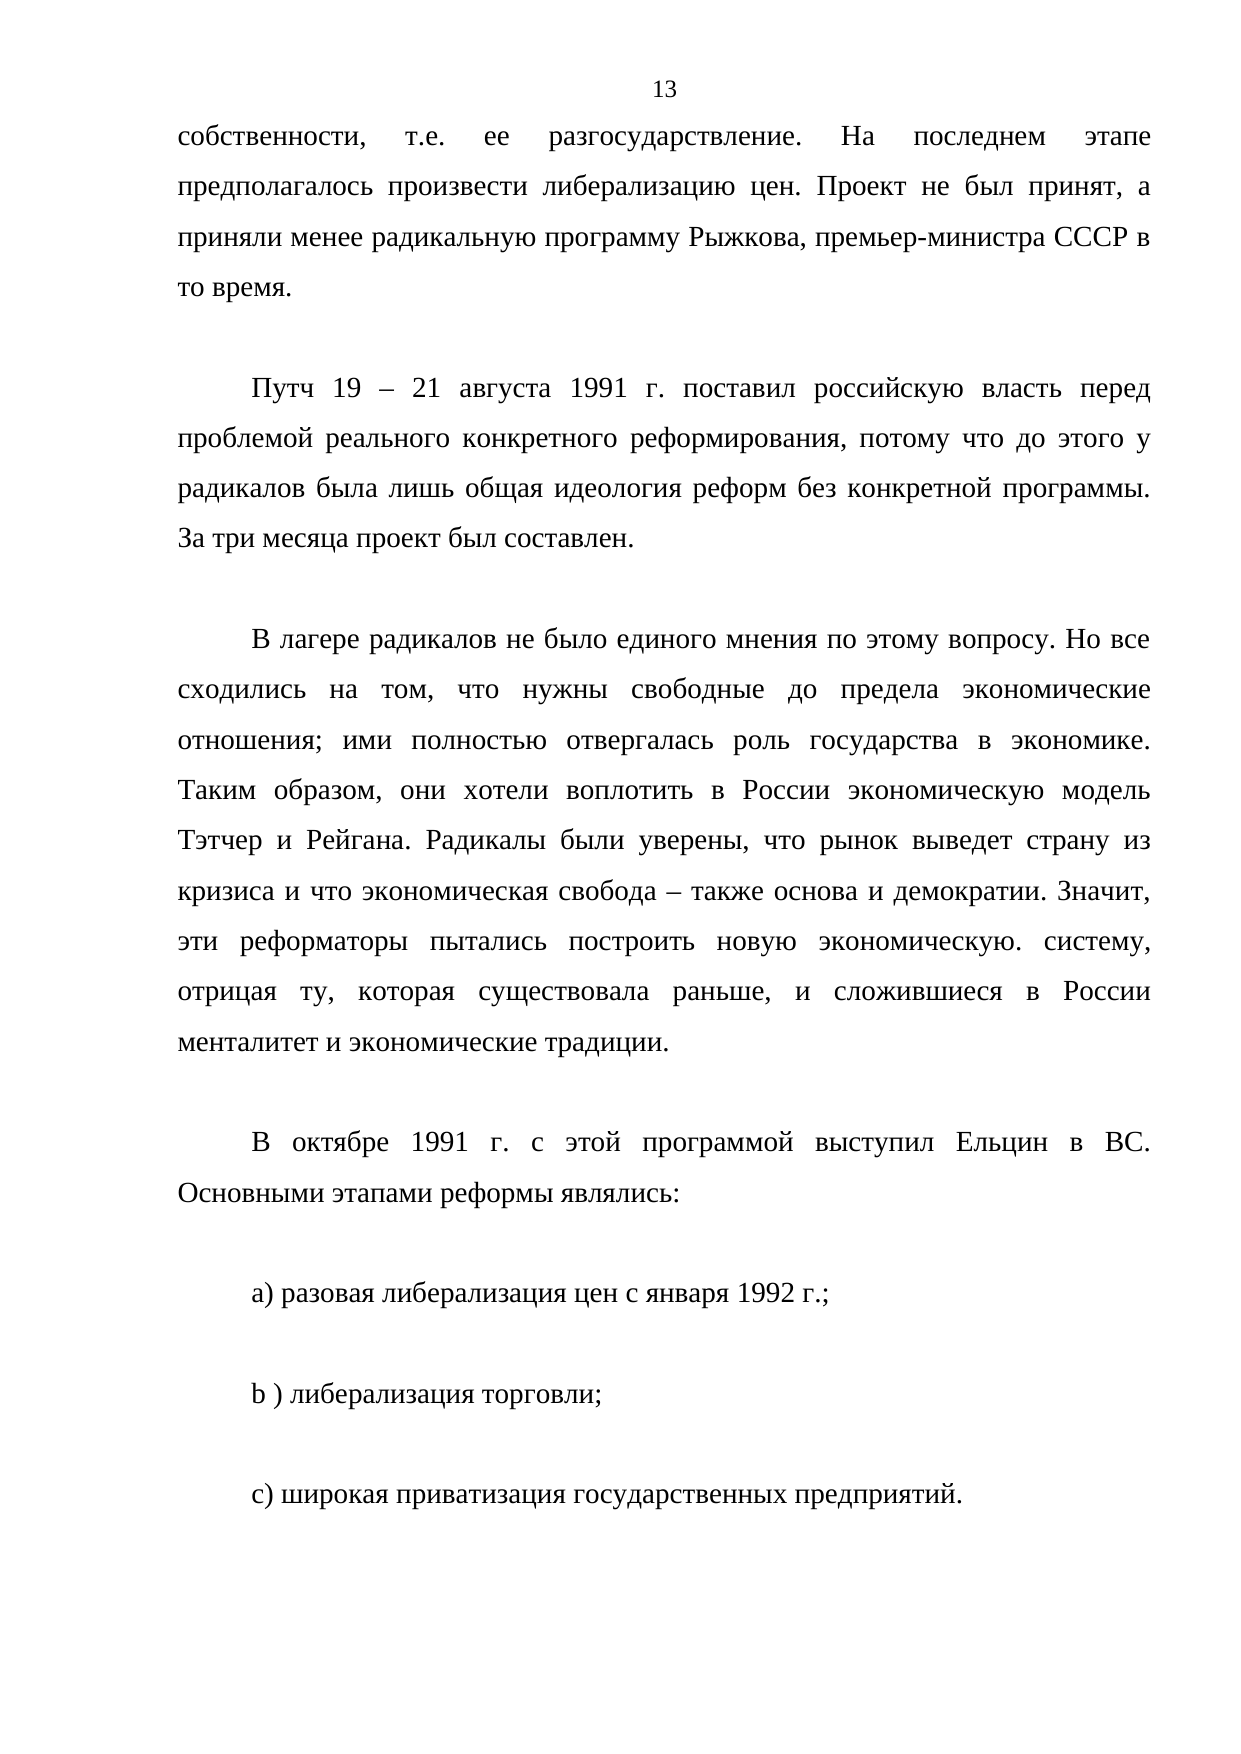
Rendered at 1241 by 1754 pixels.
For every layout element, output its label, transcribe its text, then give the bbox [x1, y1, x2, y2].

text а) разовая либерализация цен с января 1992 г.; [177, 1275, 1152, 1309]
text с) широкая приватизация государственных предприятий. [177, 1477, 1152, 1510]
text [177, 118, 1152, 303]
text В лагере радикалов не было единого мнения по этому вопросу. Но все сходились на том, что нужны свободные до предела экономические отношения; ими полностью отвергалась роль государства в экономике. Таким образом, они хотели воплотить в России экономическую модель Тэтчер и Рейгана. Радикалы были уверены, что рынок выведет страну из кризиса и что экономическая свобода – также основа и демократии. Значит, эти реформаторы пытались построить новую экономическую. систему, отрицая ту, которая существовала раньше, и сложившиеся в России менталитет и экономические традиции. [177, 621, 1152, 1057]
text В октябре 1991 г. с этой программой выступил Ельцин в ВС. Основными этапами реформы являлись: [177, 1124, 1152, 1208]
text Путч 19 – 21 августа 1991 г. поставил российскую власть перед проблемой реального конкретного реформирования, потому что до этого у радикалов была лишь общая идеология реформ без конкретной программы. За три месяца проект был составлен. [177, 370, 1152, 554]
text b ) либерализация торговли; [177, 1376, 1152, 1409]
